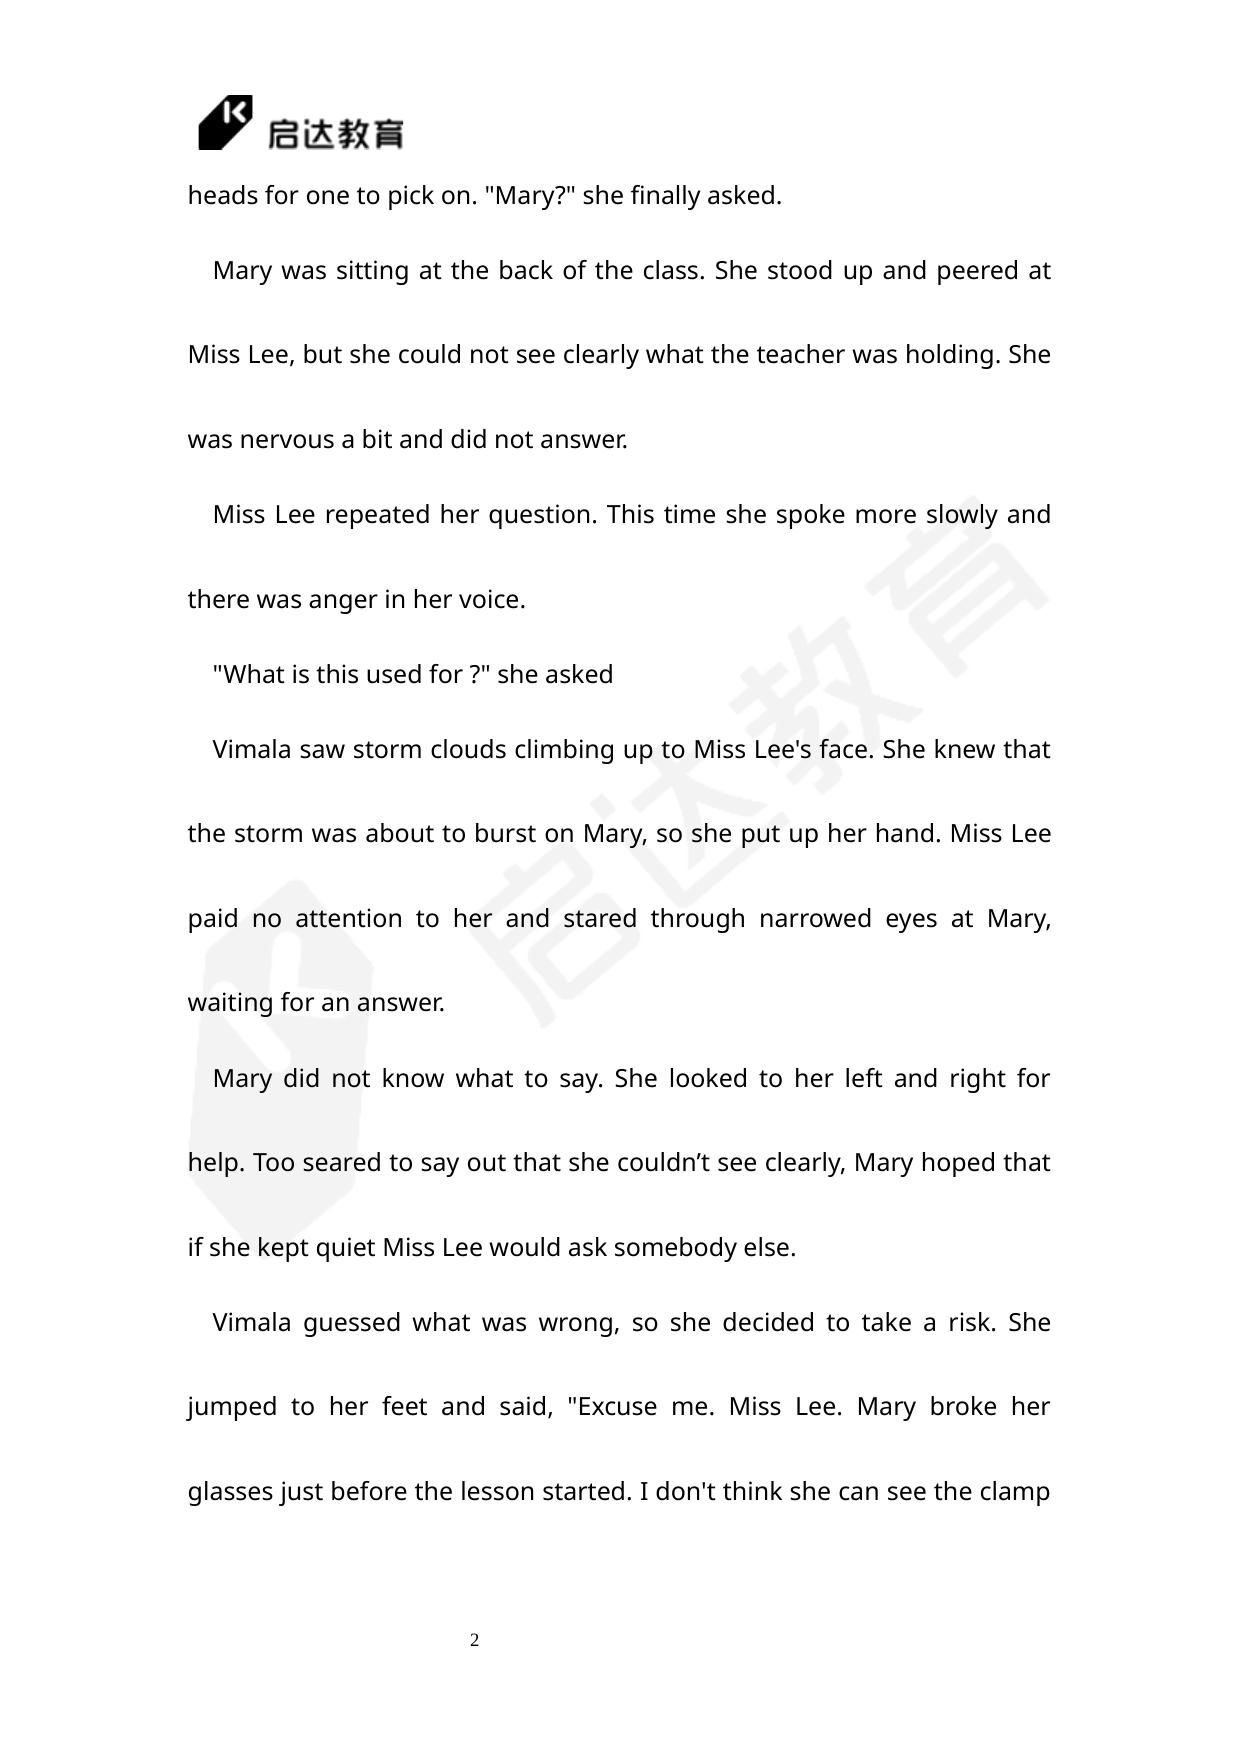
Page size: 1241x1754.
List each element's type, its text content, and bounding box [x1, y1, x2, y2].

text "What is this used for ?" she asked [187, 641, 1053, 706]
text Mary did not know what to say. She looked to her left and right for help. Too seared to say out that she couldn’t see clearly, Mary hoped that if she kept quiet Miss Lee would ask somebody else. [187, 1045, 1053, 1279]
text Mary was sitting at the back of the class. She stood up and peered at Miss Lee, but she could not see clearly what the teacher was holding. She was nervous a bit and did not answer. [187, 237, 1053, 471]
text Vimala saw storm clouds climbing up to Miss Lee's face. She knew that the storm was about to burst on Mary, so she put up her hand. Miss Lee paid no attention to her and stared through narrowed eyes at Mary, waiting for an answer. [187, 716, 1053, 1035]
text Miss Lee repeated her question. This time she spoke more slowly and there was anger in her voice. [187, 481, 1053, 631]
picture [198, 95, 404, 150]
